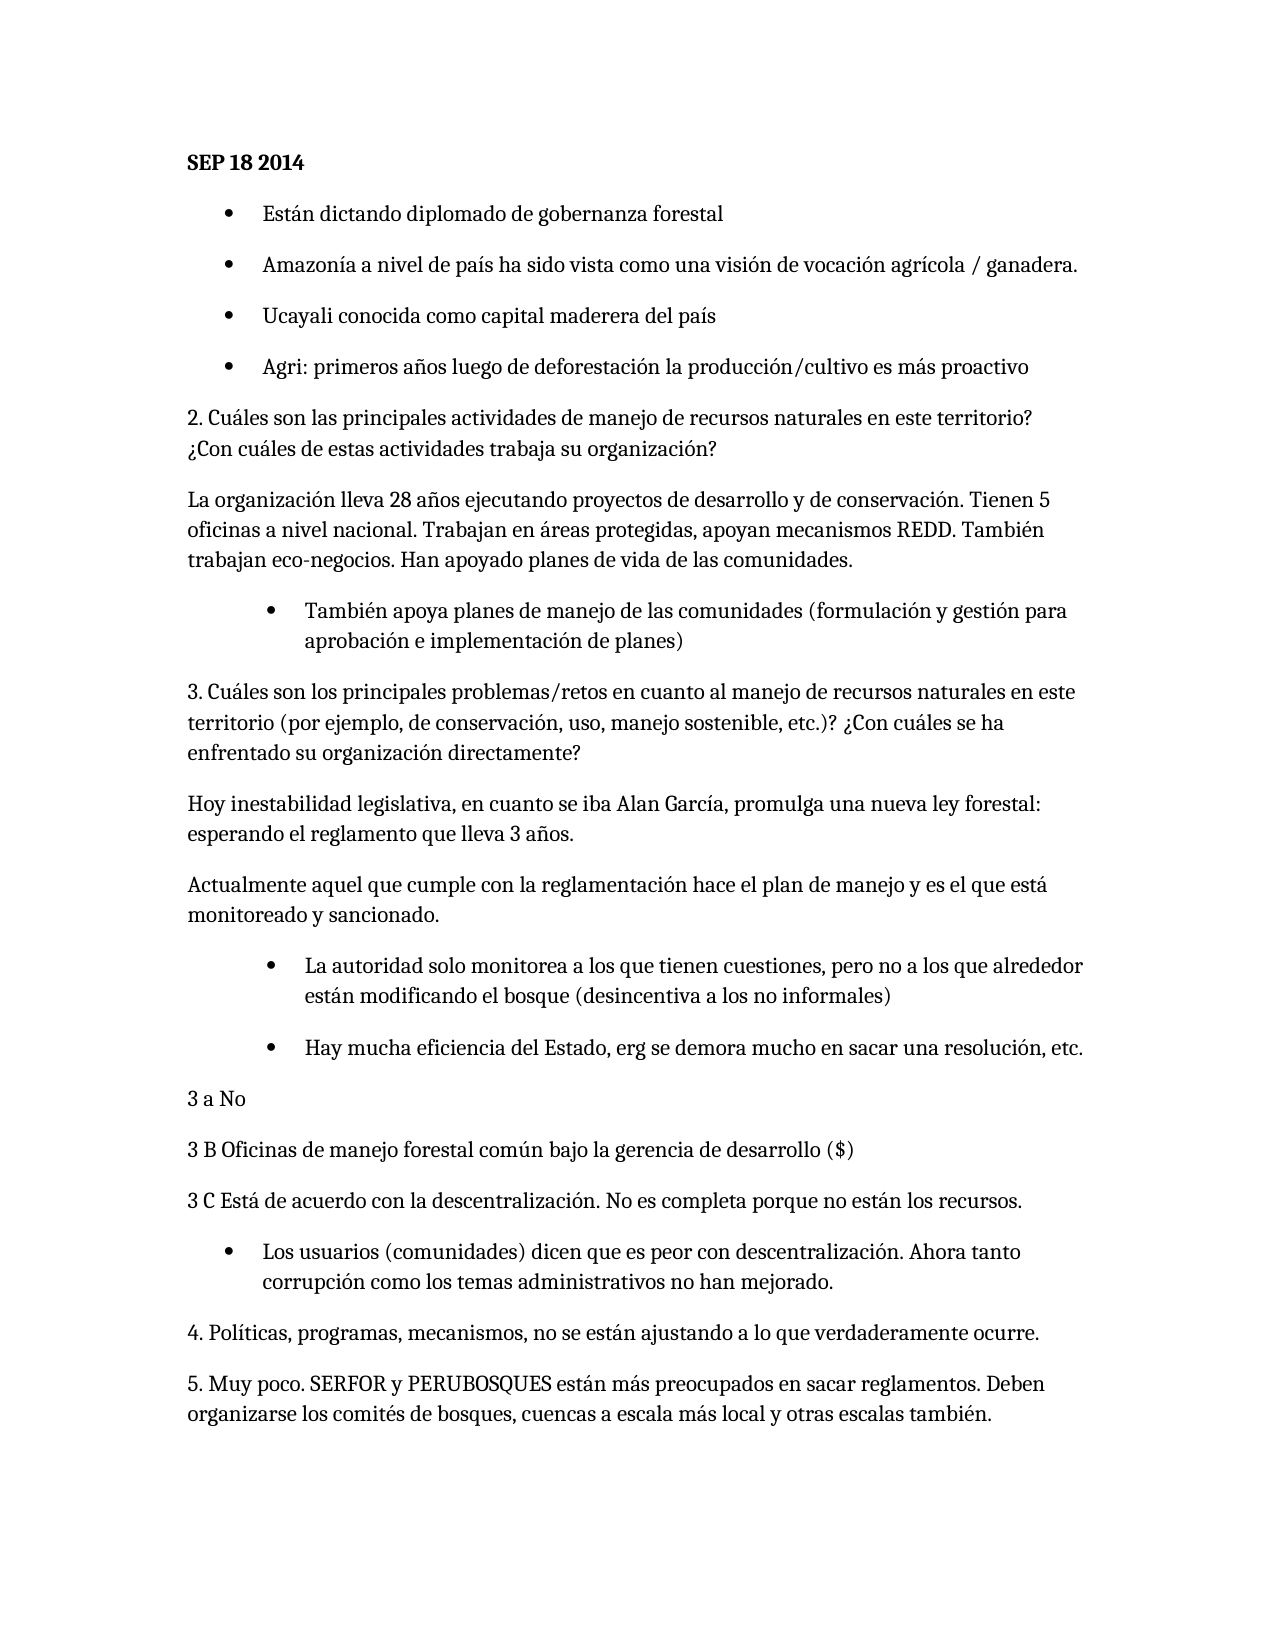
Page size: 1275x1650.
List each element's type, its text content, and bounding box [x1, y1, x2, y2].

text Hoy inestabilidad legislativa, en cuanto se iba Alan García, promulga una nueva ley forestal: esperando el reglamento que lleva 3 años. [187, 791, 1087, 847]
text 3 B Oficinas de manejo forestal común bajo la gerencia de desarrollo ($) [187, 1136, 1087, 1163]
text 3 a No [187, 1085, 1087, 1112]
list Agri: primeros años luego de deforestación la producción/cultivo es más proactivo [225, 354, 1087, 381]
text La organización lleva 28 años ejecutando proyectos de desarrollo y de conservación. Tienen 5 oficinas a nivel nacional. Trabajan en áreas protegidas, apoyan mecanismos REDD. También trabajan eco-negocios. Han apoyado planes de vida de las comunidades. [187, 486, 1087, 573]
text 5. Muy poco. SERFOR y PERUBOSQUES están más preocupados en sacar reglamentos. Deben organizarse los comités de bosques, cuencas a escala más local y otras escalas también. [187, 1371, 1087, 1427]
list También apoya planes de manejo de las comunidades (formulación y gestión para aprobación e implementación de planes) [267, 598, 1087, 654]
list La autoridad solo monitorea a los que tienen cuestiones, pero no a los que alrededor están modificando el bosque (desincentiva a los no informales) [267, 953, 1087, 1010]
text SEP 18 2014 [187, 150, 1087, 176]
text 3. Cuáles son los principales problemas/retos en cuanto al manejo de recursos naturales en este territorio (por ejemplo, de conservación, uso, manejo sostenible, etc.)? ¿Con cuáles se ha enfrentado su organización directamente? [187, 679, 1087, 766]
list Están dictando diplomado de gobernanza forestal [225, 201, 1087, 227]
list Ucayali conocida como capital maderera del país [225, 303, 1087, 329]
list Amazonía a nivel de país ha sido vista como una visión de vocación agrícola / ganadera. [225, 252, 1087, 278]
list Los usuarios (comunidades) dicen que es peor con descentralización. Ahora tanto corrupción como los temas administrativos no han mejorado. [225, 1238, 1087, 1295]
list Hay mucha eficiencia del Estado, erg se demora mucho en sacar una resolución, etc. [267, 1034, 1087, 1061]
text 3 C Está de acuerdo con la descentralización. No es completa porque no están los recursos. [187, 1187, 1087, 1214]
text 4. Políticas, programas, mecanismos, no se están ajustando a lo que verdaderamente ocurre. [187, 1320, 1087, 1346]
text Actualmente aquel que cumple con la reglamentación hace el plan de manejo y es el que está monitoreado y sancionado. [187, 872, 1087, 928]
text 2. Cuáles son las principales actividades de manejo de recursos naturales en este territorio? ¿Con cuáles de estas actividades trabaja su organización? [187, 405, 1087, 462]
